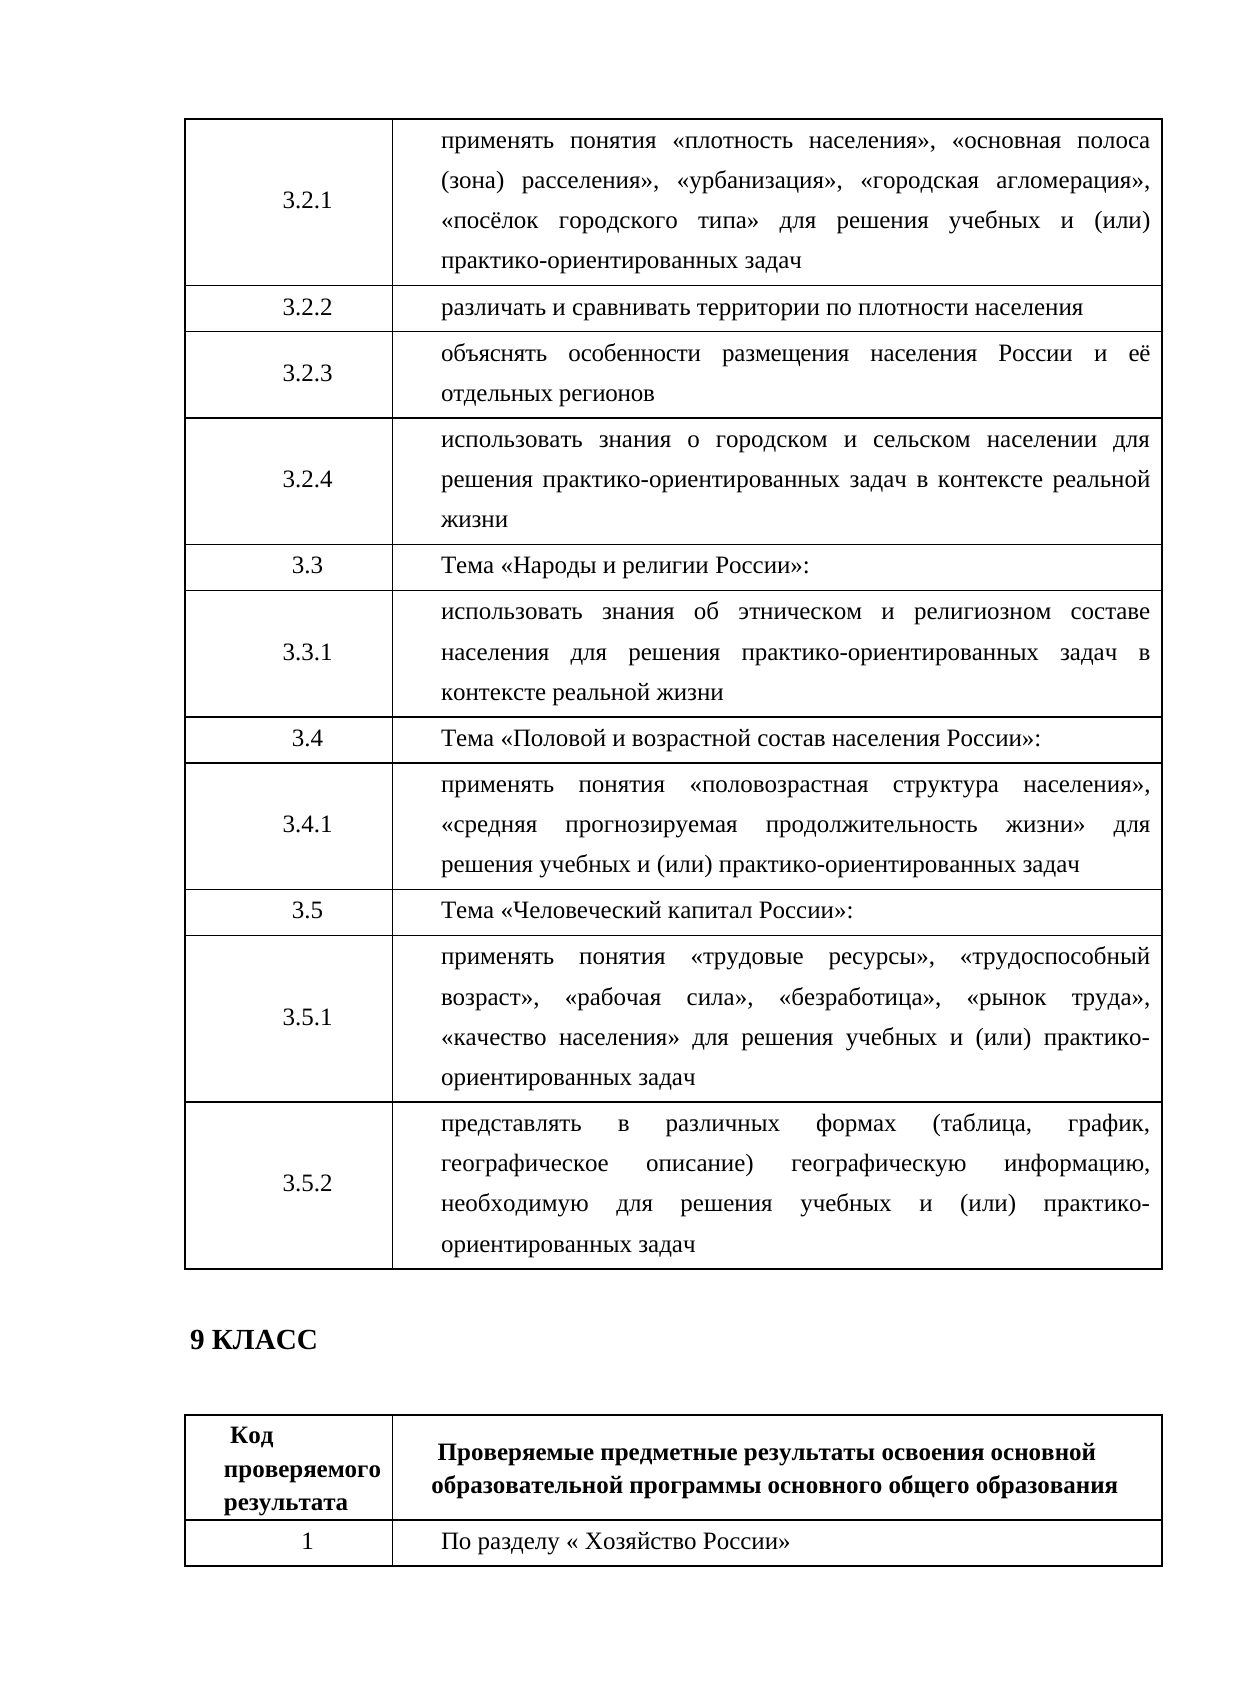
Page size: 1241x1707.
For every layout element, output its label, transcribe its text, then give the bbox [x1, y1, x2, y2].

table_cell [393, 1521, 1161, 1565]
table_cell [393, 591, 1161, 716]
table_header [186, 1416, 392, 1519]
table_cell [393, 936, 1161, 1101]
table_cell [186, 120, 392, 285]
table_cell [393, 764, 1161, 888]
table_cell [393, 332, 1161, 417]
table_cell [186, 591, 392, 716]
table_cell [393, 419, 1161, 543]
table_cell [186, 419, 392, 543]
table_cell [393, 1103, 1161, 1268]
text 9 КЛАСС [190, 1322, 1152, 1356]
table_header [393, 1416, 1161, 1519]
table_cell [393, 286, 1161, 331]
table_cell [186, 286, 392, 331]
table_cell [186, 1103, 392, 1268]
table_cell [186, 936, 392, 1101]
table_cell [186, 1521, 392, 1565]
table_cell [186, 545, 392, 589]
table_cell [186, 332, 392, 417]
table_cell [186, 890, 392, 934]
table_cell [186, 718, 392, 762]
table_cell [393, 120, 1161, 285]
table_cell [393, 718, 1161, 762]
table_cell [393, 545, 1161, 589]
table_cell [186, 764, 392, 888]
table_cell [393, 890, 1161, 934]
